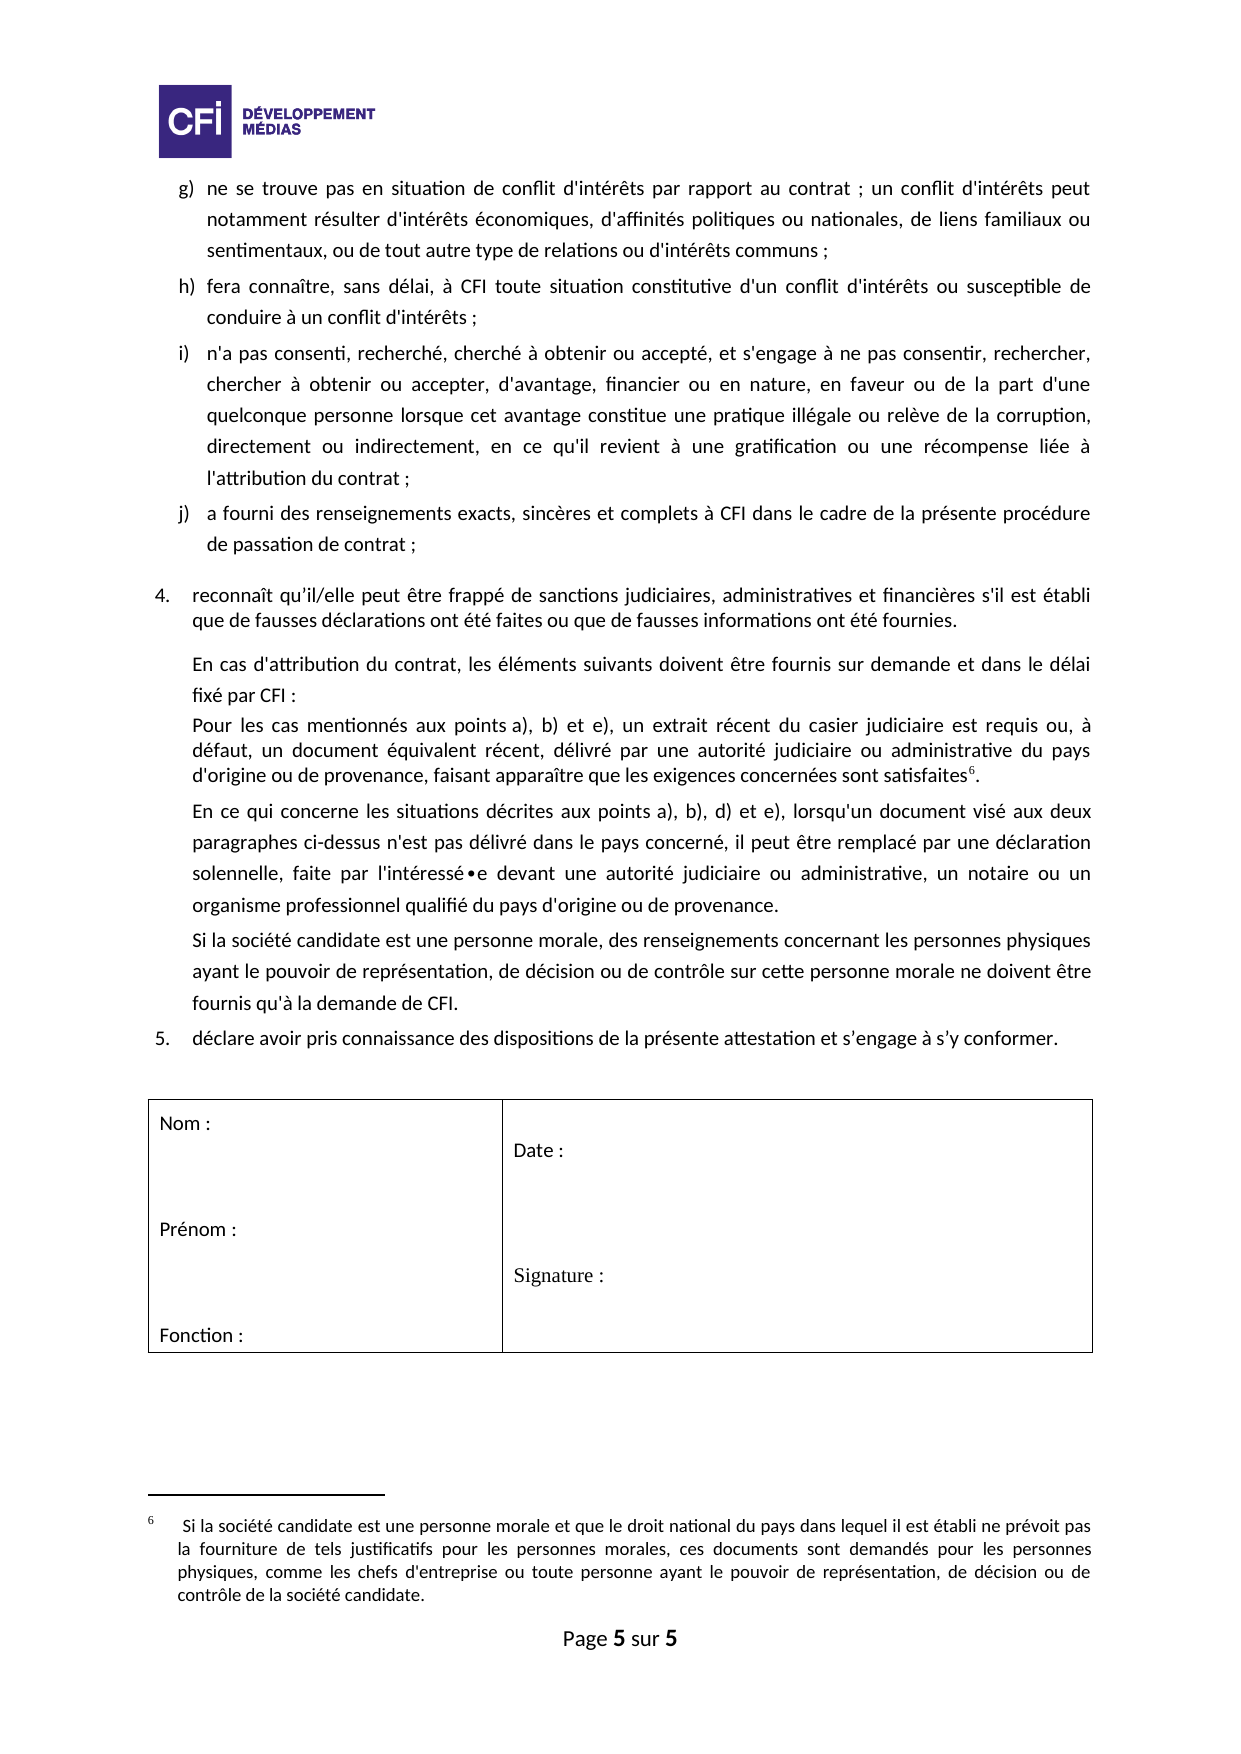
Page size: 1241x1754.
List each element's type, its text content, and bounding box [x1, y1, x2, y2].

text En ce qui concerne les situations décrites aux points a), b), d) et e), lorsqu'un document visé aux deux paragraphes ci-dessus n'est pas délivré dans le pays concerné, il peut être remplacé par une déclaration solennelle, faite par l'intéressé∙e devant une autorité judiciaire ou administrative, un notaire ou un organisme professionnel qualifié du pays d'origine ou de provenance. [192, 792, 1093, 917]
picture [147, 73, 387, 170]
text Si la société candidate est une personne morale, des renseignements concernant les personnes physiques ayant le pouvoir de représentation, de décision ou de contrôle sur cette personne morale ne doivent être fournis qu'à la demande de CFI. [192, 921, 1093, 1015]
text g) ne se trouve pas en situation de conflit d'intérêts par rapport au contrat ; un conflit d'intérêts peut notamment résulter d'intérêts économiques, d'affinités politiques ou nationales, de liens familiaux ou sentimentaux, ou de tout autre type de relations ou d'intérêts communs ; [178, 169, 1093, 263]
table_header Date : Signature : [503, 1100, 1092, 1352]
text Pour les cas mentionnés aux points a), b) et e), un extrait récent du casier judiciaire est requis ou, à défaut, un document équivalent récent, délivré par une autorité judiciaire ou administrative du pays d'origine ou de provenance, faisant apparaître que les exigences concernées sont satisfaites. [192, 712, 1093, 788]
text j) a fourni des renseignements exacts, sincères et complets à CFI dans le cadre de la présente procédure de passation de contrat ; [178, 494, 1093, 557]
list déclare avoir pris connaissance des dispositions de la présente attestation et s’engage à s’y conformer. [154, 1019, 1093, 1051]
text En cas d'attribution du contrat, les éléments suivants doivent être fournis sur demande et dans le délai fixé par CFI : [192, 645, 1093, 708]
list reconnaît qu’il/elle peut être frappé de sanctions judiciaires, administratives et financières s'il est établi que de fausses déclarations ont été faites ou que de fausses informations ont été fournies. [154, 582, 1093, 633]
table_header Nom : Prénom : Fonction : [149, 1100, 502, 1352]
text h) fera connaître, sans délai, à CFI toute situation constitutive d'un conflit d'intérêts ou susceptible de conduire à un conflit d'intérêts ; [178, 267, 1093, 330]
text i) n'a pas consenti, recherché, cherché à obtenir ou accepté, et s'engage à ne pas consentir, rechercher, chercher à obtenir ou accepter, d'avantage, financier ou en nature, en faveur ou de la part d'une quelconque personne lorsque cet avantage constitue une pratique illégale ou relève de la corruption, directement ou indirectement, en ce qu'il revient à une gratification ou une récompense liée à l'attribution du contrat ; [178, 334, 1093, 490]
